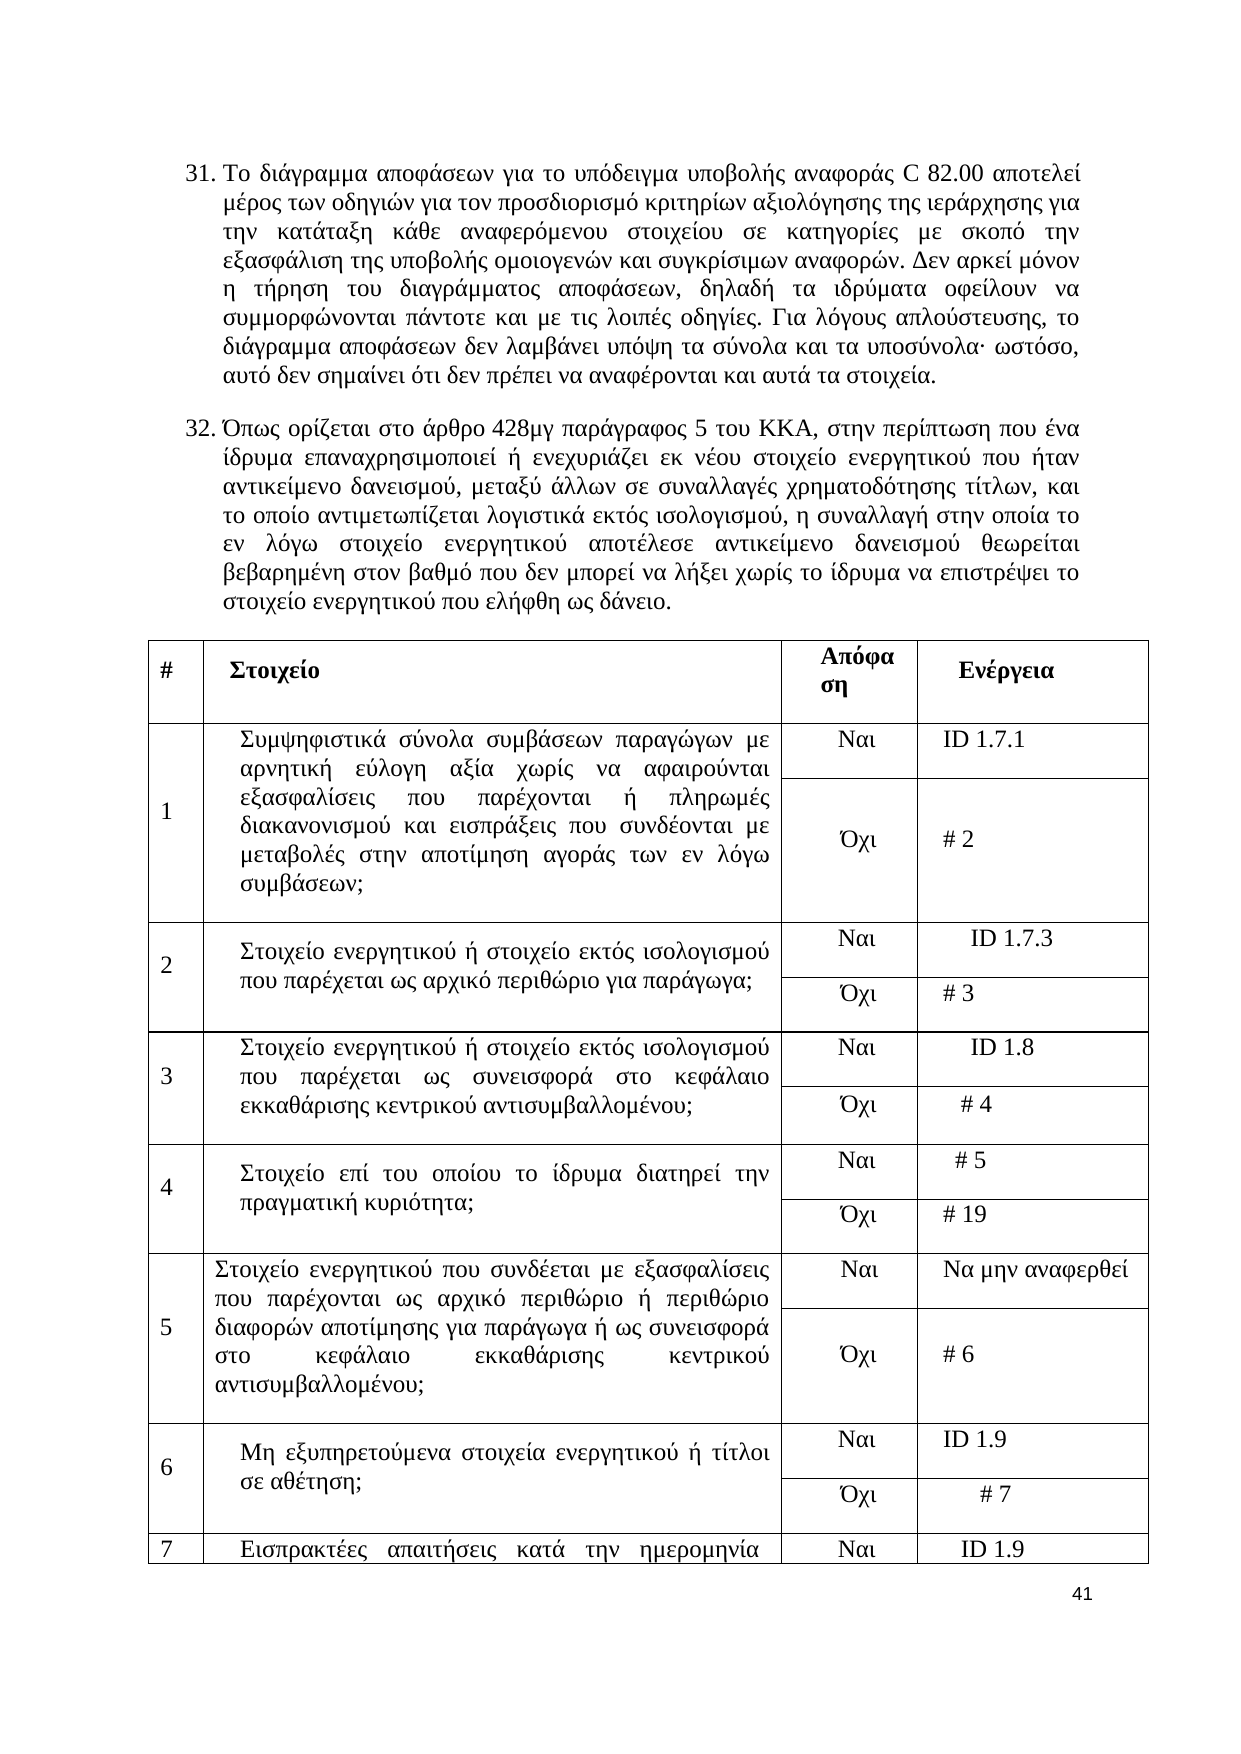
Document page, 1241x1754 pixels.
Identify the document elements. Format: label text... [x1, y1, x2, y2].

table_cell ID 1.9 [918, 1534, 1148, 1562]
list Το διάγραμμα αποφάσεων για το υπόδειγμα υποβολής αναφοράς C 82.00 αποτελεί μέρος των οδηγιών για τον προσδιορισμό κριτηρίων αξιολόγησης της ιεράρχησης για την κατάταξη κάθε αναφερόμενου στοιχείου σε κατηγορίες με σκοπό την εξασφάλιση της υποβολής ομοιογενών και συγκρίσιμων αναφορών. Δεν αρκεί μόνον η τήρηση του διαγράμματος αποφάσεων, δηλαδή τα ιδρύματα οφείλουν να συμμορφώνονται πάντοτε και με τις λοιπές οδηγίες. Για λόγους απλούστευσης, το διάγραμμα αποφάσεων δεν λαμβάνει υπόψη τα σύνολα και τα υποσύνολα· ωστόσο, αυτό δεν σημαίνει ότι δεν πρέπει να αναφέρονται και αυτά τα στοιχεία. [185, 158, 1081, 388]
table_cell ID 1.9 [918, 1424, 1148, 1478]
table_cell 3 [149, 1033, 203, 1144]
list Όπως ορίζεται στο άρθρο 428μγ παράγραφος 5 του ΚΚΑ, στην περίπτωση που ένα ίδρυμα επαναχρησιμοποιεί ή ενεχυριάζει εκ νέου στοιχείο ενεργητικού που ήταν αντικείμενο δανεισμού, μεταξύ άλλων σε συναλλαγές χρηματοδότησης τίτλων, και το οποίο αντιμετωπίζεται λογιστικά εκτός ισολογισμού, η συναλλαγή στην οποία το εν λόγω στοιχείο ενεργητικού αποτέλεσε αντικείμενο δανεισμού θεωρείται βεβαρημένη στον βαθμό που δεν μπορεί να λήξει χωρίς το ίδρυμα να επιστρέψει το στοιχείο ενεργητικού που ελήφθη ως δάνειο. [185, 413, 1081, 615]
table_cell # 5 [918, 1145, 1148, 1198]
table_header Ενέργεια [918, 641, 1148, 723]
table_header # [149, 641, 203, 723]
table_cell Ναι [782, 724, 917, 778]
table_cell 4 [149, 1145, 203, 1253]
table_cell Στοιχείο επί του οποίου το ίδρυμα διατηρεί την πραγματική κυριότητα; [204, 1145, 781, 1253]
table_cell # 6 [918, 1309, 1148, 1423]
table_cell Να μην αναφερθεί [918, 1254, 1148, 1308]
table_header Απόφαση [782, 641, 917, 723]
table_cell ID 1.7.1 [918, 724, 1148, 778]
table_cell Ναι [782, 923, 917, 977]
table_cell ID 1.7.3 [918, 923, 1148, 977]
table_cell ID 1.8 [918, 1033, 1148, 1086]
table_cell 5 [149, 1254, 203, 1423]
table_cell Ναι [782, 1424, 917, 1478]
table_cell Ναι [782, 1033, 917, 1086]
table_cell 2 [149, 923, 203, 1031]
table_cell 7 [149, 1534, 203, 1562]
table_cell # 4 [918, 1087, 1148, 1144]
table_cell Συμψηφιστικά σύνολα συμβάσεων παραγώγων με αρνητική εύλογη αξία χωρίς να αφαιρούνται εξασφαλίσεις που παρέχονται ή πληρωμές διακανονισμού και εισπράξεις που συνδέονται με μεταβολές στην αποτίμηση αγοράς των εν λόγω συμβάσεων; [204, 724, 781, 922]
table_cell Στοιχείο ενεργητικού ή στοιχείο εκτός ισολογισμού που παρέχεται ως συνεισφορά στο κεφάλαιο εκκαθάρισης κεντρικού αντισυμβαλλομένου; [204, 1033, 781, 1144]
table_cell Στοιχείο ενεργητικού ή στοιχείο εκτός ισολογισμού που παρέχεται ως αρχικό περιθώριο για παράγωγα; [204, 923, 781, 1031]
table_header Στοιχείο [204, 641, 781, 723]
table_cell Όχι [782, 1087, 917, 1144]
table_cell Μη εξυπηρετούμενα στοιχεία ενεργητικού ή τίτλοι σε αθέτηση; [204, 1424, 781, 1533]
table_cell Όχι [782, 1200, 917, 1253]
table_cell 6 [149, 1424, 203, 1533]
table_cell Ναι [782, 1534, 917, 1562]
table_cell # 7 [918, 1479, 1148, 1533]
table_cell # 19 [918, 1200, 1148, 1253]
table_cell # 3 [918, 978, 1148, 1031]
table_cell Όχι [782, 978, 917, 1031]
table_cell Ναι [782, 1145, 917, 1198]
table_cell Όχι [782, 1479, 917, 1533]
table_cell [204, 1534, 781, 1562]
table_cell Στοιχείο ενεργητικού που συνδέεται με εξασφαλίσεις που παρέχονται ως αρχικό περιθώριο ή περιθώριο διαφορών αποτίμησης για παράγωγα ή ως συνεισφορά στο κεφάλαιο εκκαθάρισης κεντρικού αντισυμβαλλομένου; [204, 1254, 781, 1423]
table_cell # 2 [918, 779, 1148, 922]
table_cell Όχι [782, 1309, 917, 1423]
table_cell 1 [149, 724, 203, 922]
table_cell Ναι [782, 1254, 917, 1308]
table_cell Όχι [782, 779, 917, 922]
